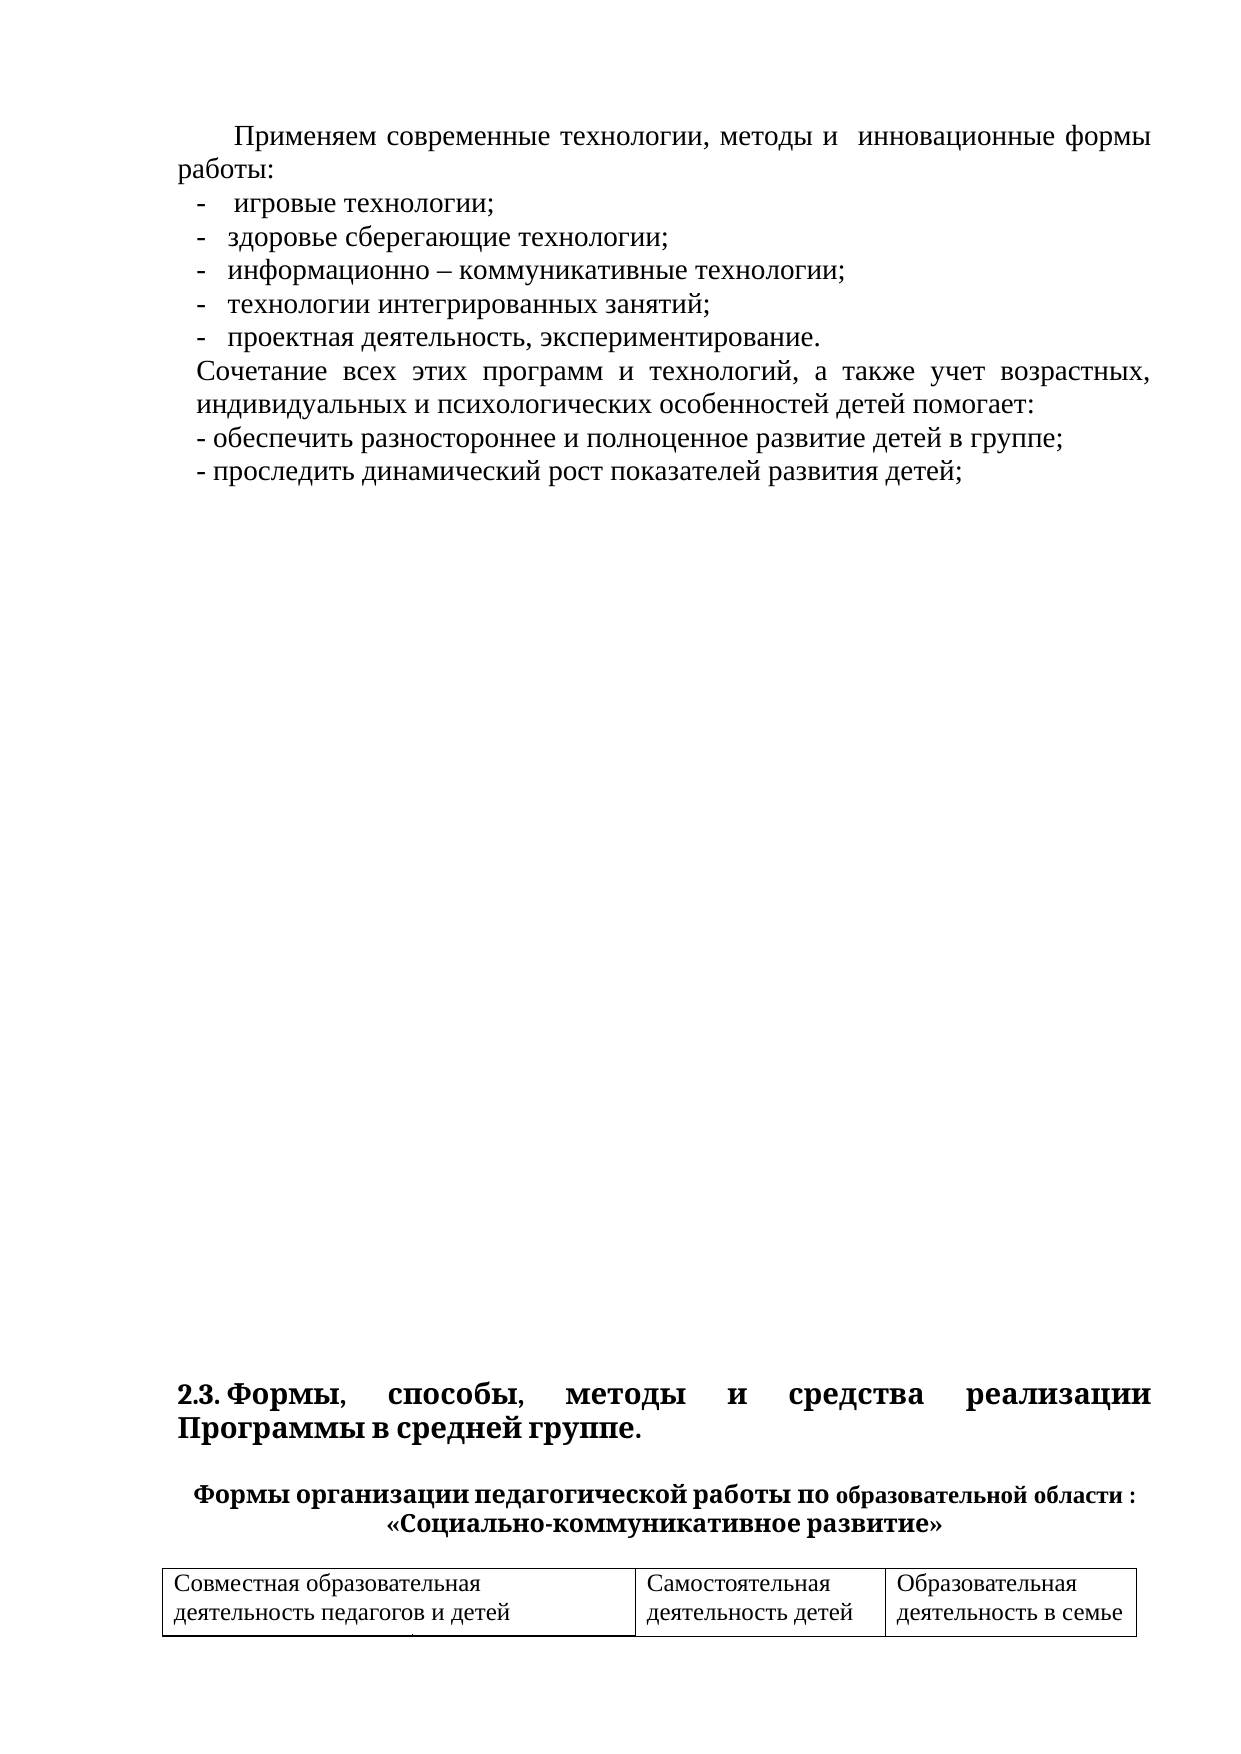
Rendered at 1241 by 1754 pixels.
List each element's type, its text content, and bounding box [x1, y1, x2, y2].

text «Социально-коммуникативное развитие» [177, 1510, 1152, 1539]
table_header Совместная образовательная деятельность педагогов и детей [163, 1569, 635, 1635]
text Формы организации педагогической работы по образовательной области : [177, 1480, 1152, 1510]
text - проследить динамический рост показателей развития детей; [196, 453, 1152, 487]
text - обеспечить разностороннее и полноценное развитие детей в группе; [196, 420, 1152, 453]
text - здоровье сберегающие технологии; [196, 219, 1152, 252]
text - информационно – коммуникативные технологии; [196, 252, 1152, 286]
text Применяем современные технологии, методы и инновационные формы работы: [177, 118, 1152, 185]
text - технологии интегрированных занятий; [196, 286, 1152, 319]
text - проектная деятельность, экспериментирование. [196, 319, 1152, 353]
table_header Самостоятельная деятельность детей [636, 1569, 885, 1636]
list игровые технологии; [196, 185, 1152, 219]
table_header Образовательная деятельность в семье [886, 1569, 1136, 1636]
subtitle 2.3. Формы, способы, методы и средства реализации Программы в средней группе. [177, 1378, 1152, 1445]
text Сочетание всех этих программ и технологий, а также учет возрастных, индивидуальных и психологических особенностей детей помогает: [196, 353, 1152, 420]
